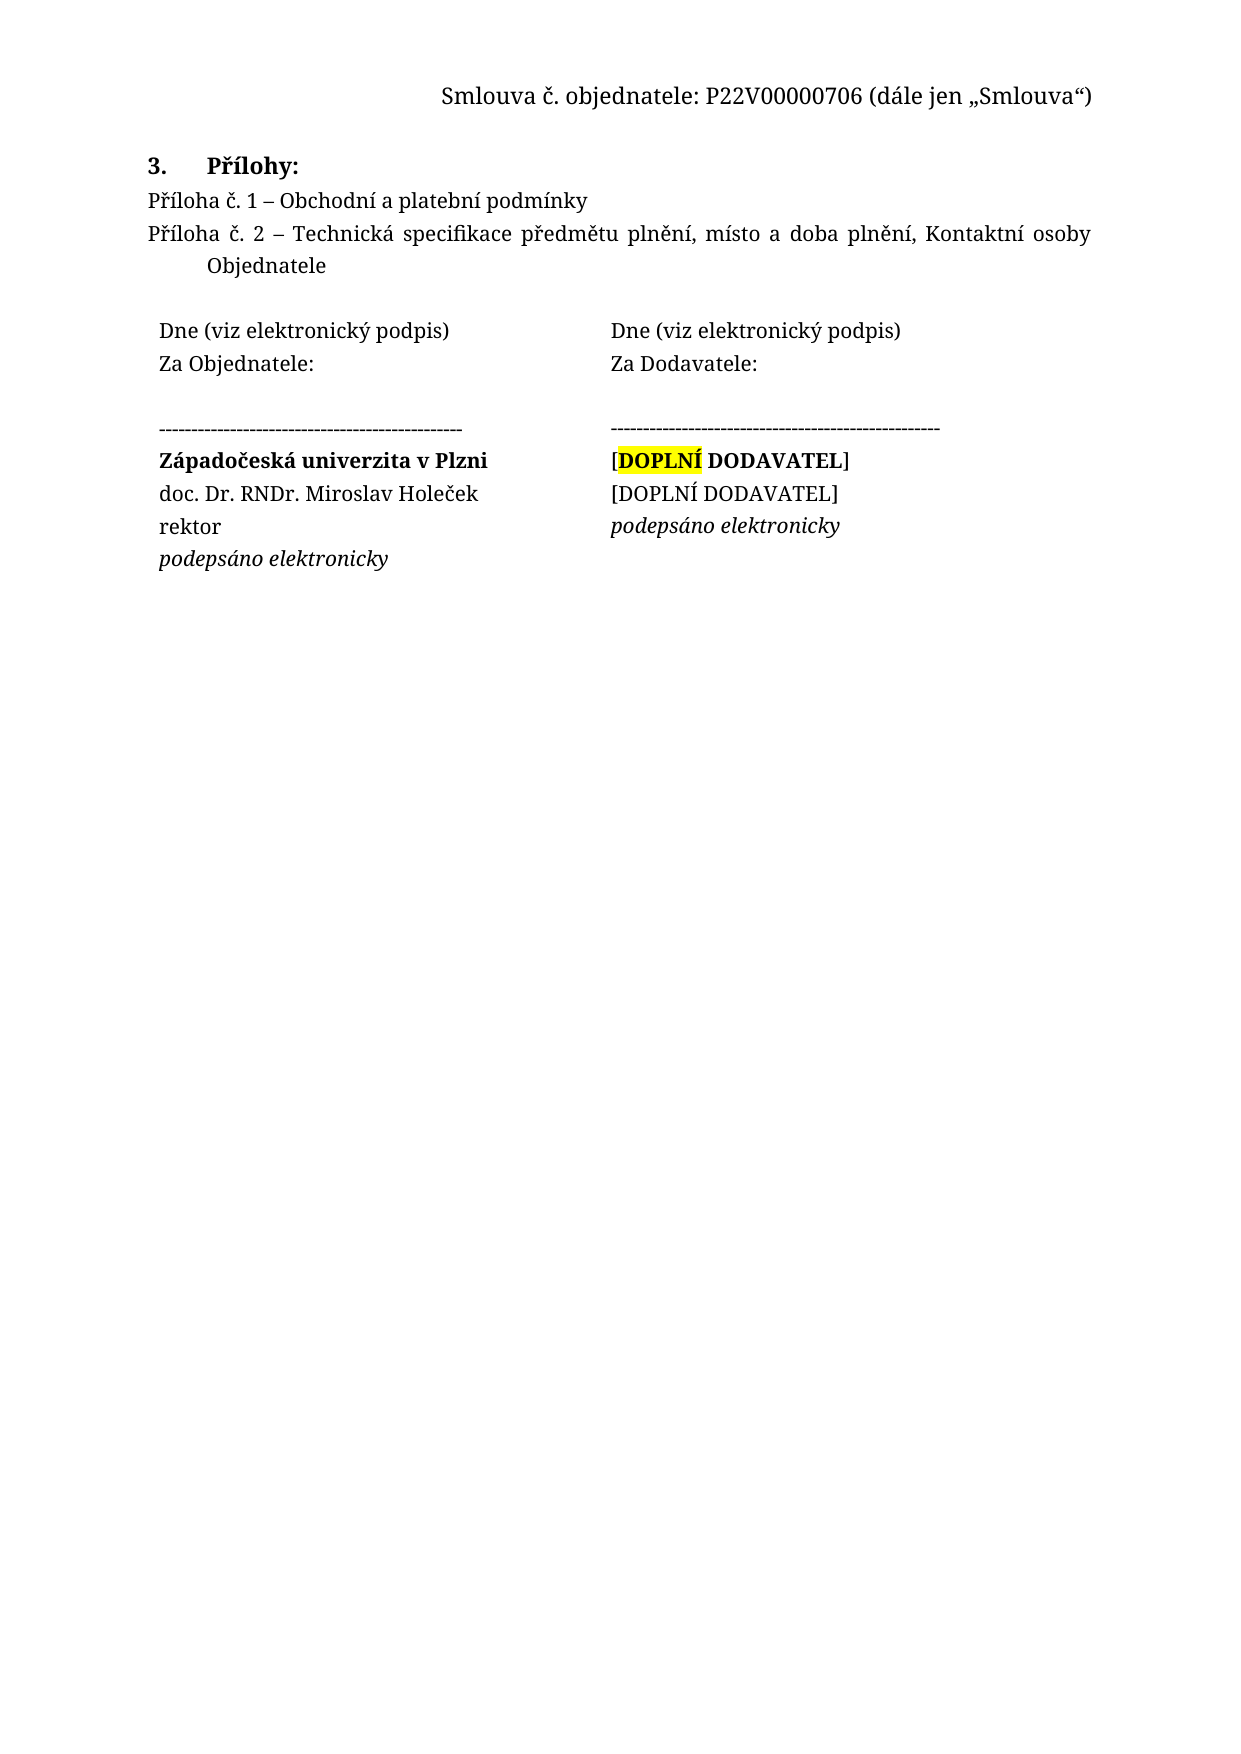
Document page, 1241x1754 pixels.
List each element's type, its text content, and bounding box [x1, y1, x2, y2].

table_header Dne (viz elektronický podpis) Za Objednatele: ----------------------------------------------- Západočeská univerzita v Plzni doc. Dr. RNDr. Miroslav Holeček rektor podepsáno elektronicky [148, 316, 599, 577]
table_header Dne (viz elektronický podpis) Za Dodavatele: --------------------------------------------------- [DOPLNÍ DODAVATEL] [DOPLNÍ DODAVATEL] podepsáno elektronicky [599, 316, 1051, 577]
text Příloha č. 1 – Obchodní a platební podmínky [148, 186, 1093, 214]
text Příloha č. 2 – Technická specifikace předmětu plnění, místo a doba plnění, Kontaktní osoby Objednatele [148, 219, 1093, 280]
list Přílohy: [148, 150, 1093, 181]
